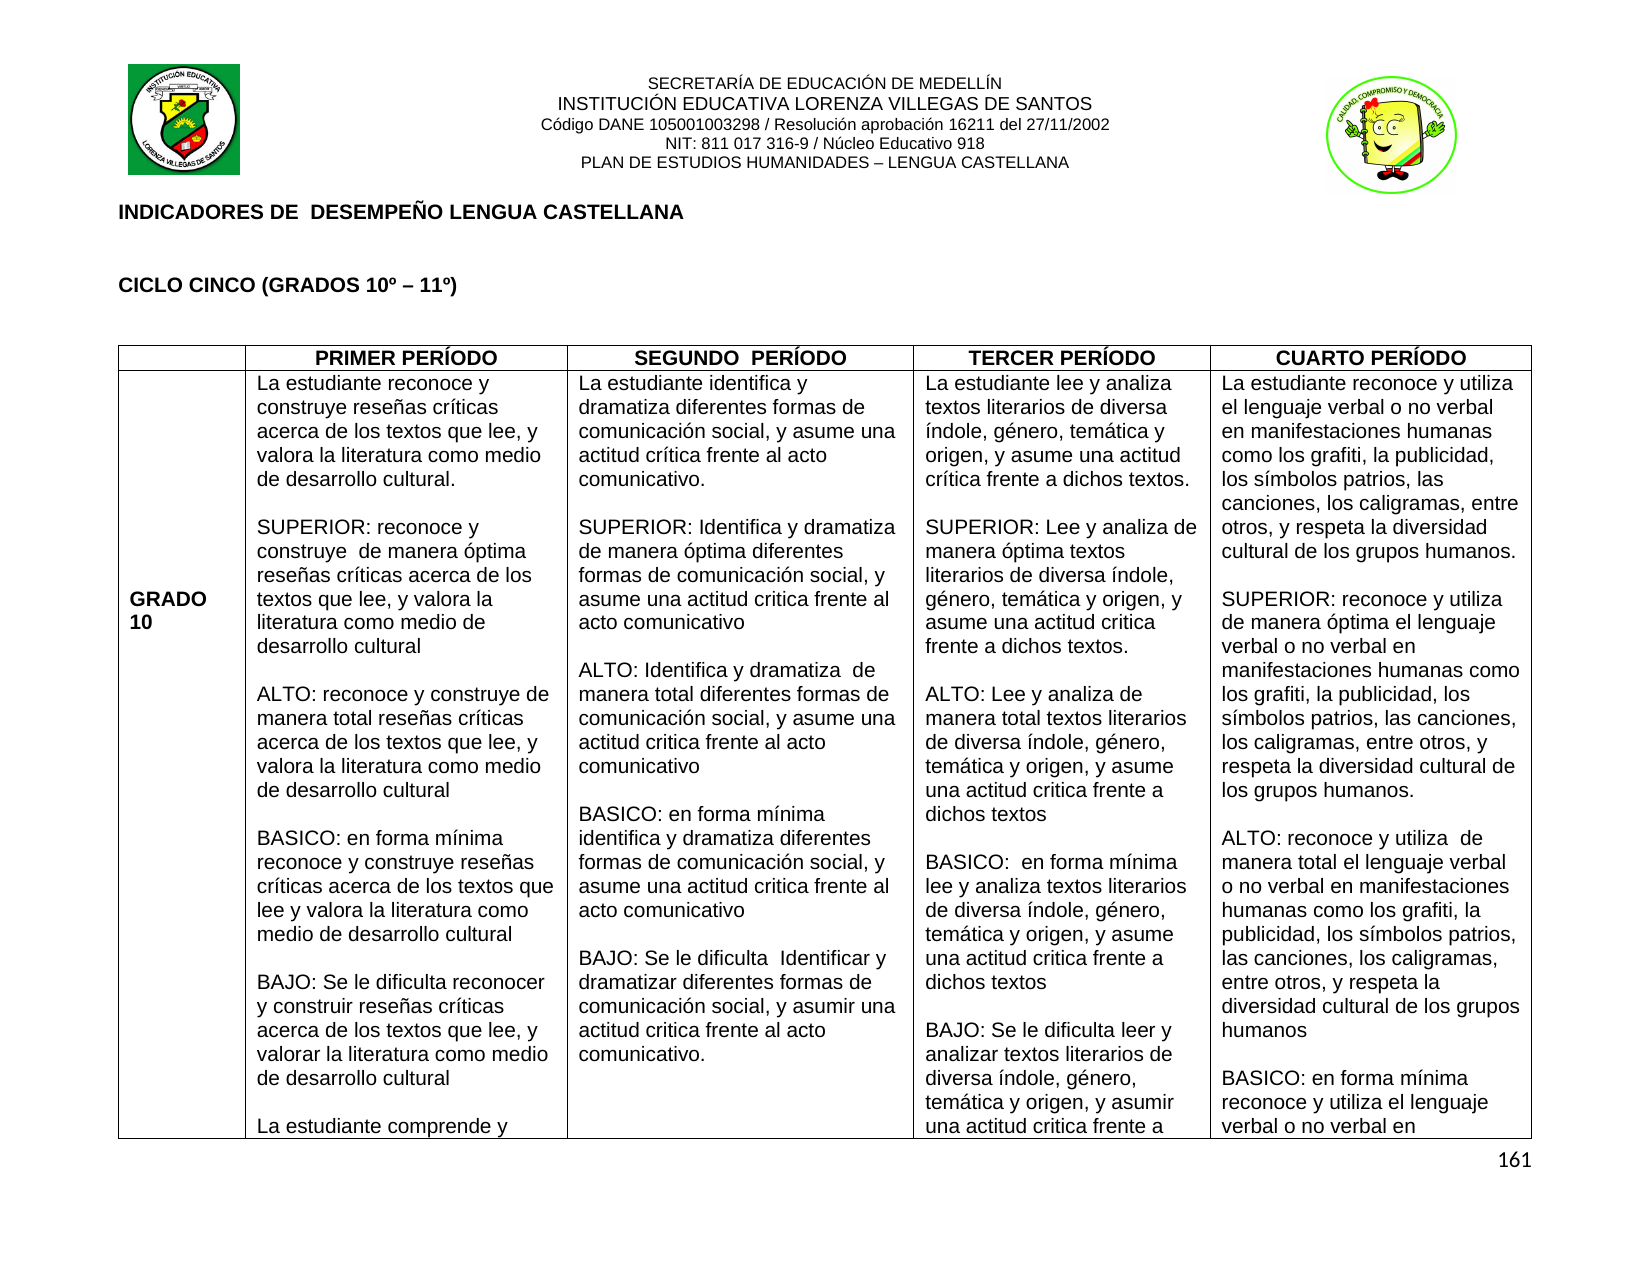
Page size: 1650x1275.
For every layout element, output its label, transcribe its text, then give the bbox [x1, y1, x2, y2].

picture [1326, 76, 1457, 194]
table_header CUARTO PERÍODO [1211, 346, 1531, 370]
table_header [119, 346, 245, 370]
table_header PRIMER PERÍODO [246, 346, 567, 370]
table_cell GRADO 10 [119, 371, 245, 1137]
table_header TERCER PERÍODO [914, 346, 1210, 370]
table_header SEGUNDO PERÍODO [568, 346, 913, 370]
picture [128, 64, 240, 175]
text INDICADORES DE DESEMPEÑO LENGUA CASTELLANA [118, 200, 1532, 224]
text CICLO CINCO (GRADOS 10º – 11º) [118, 272, 1532, 296]
